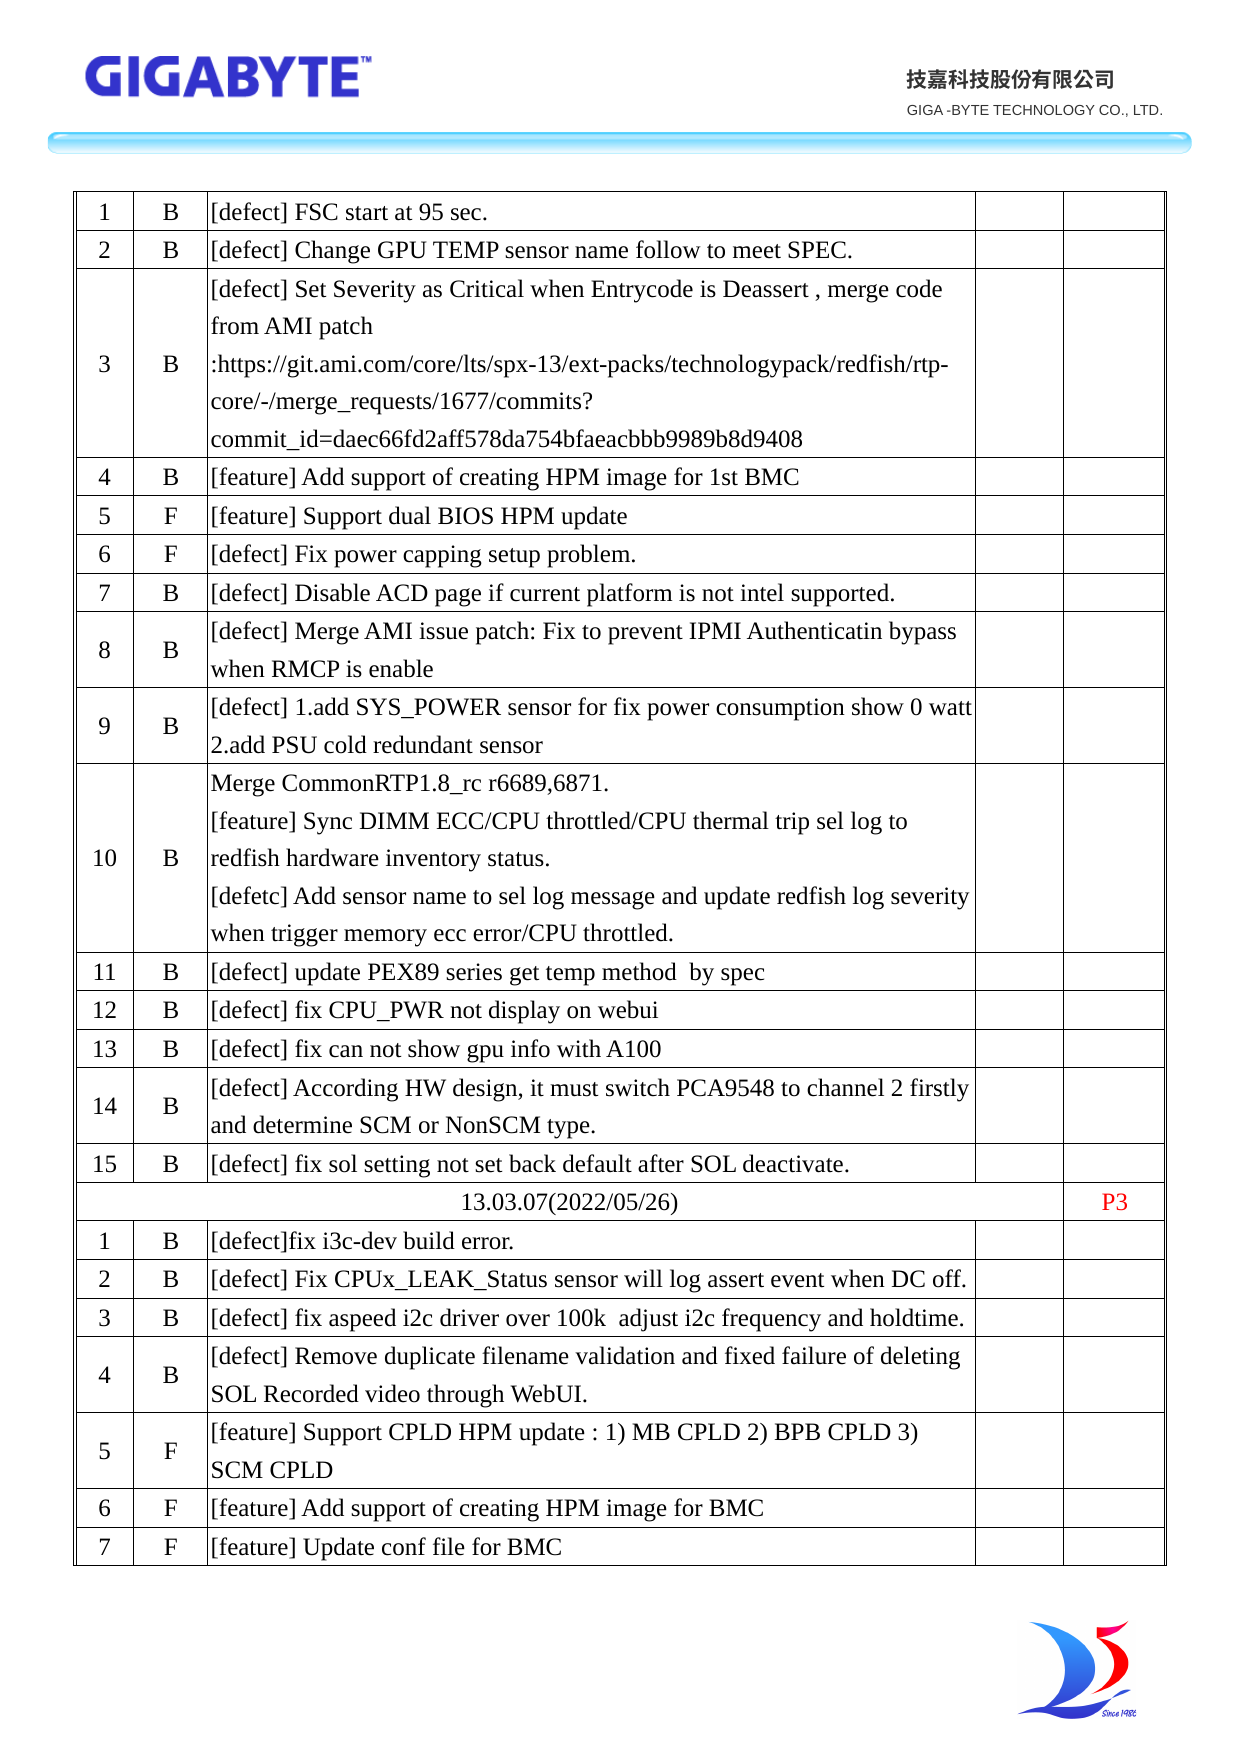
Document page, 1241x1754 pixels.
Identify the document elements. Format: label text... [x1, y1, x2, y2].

table_cell 4 [77, 458, 133, 495]
table_cell 2 [77, 1260, 133, 1297]
table_cell [1064, 574, 1164, 611]
table_cell [976, 1528, 1063, 1565]
table_cell [1064, 1144, 1164, 1182]
table_cell [defect] 1.add SYS_POWER sensor for fix power consumption show 0 watt 2.add PSU cold redundant sensor [208, 688, 975, 763]
table_cell [1064, 1221, 1164, 1259]
table_cell [976, 1260, 1063, 1297]
table_cell F [134, 496, 207, 534]
table_cell [1064, 458, 1164, 495]
table_cell 8 [77, 612, 133, 687]
table_cell 9 [77, 688, 133, 763]
table_cell [976, 458, 1063, 495]
table_cell [976, 1221, 1063, 1259]
table_cell [1064, 496, 1164, 534]
table_cell F [134, 1489, 207, 1527]
table_cell [1064, 1068, 1164, 1143]
table_cell 2 [77, 231, 133, 268]
table_cell [1064, 1299, 1164, 1336]
table_cell 3 [77, 1299, 133, 1336]
table_cell B [134, 953, 207, 990]
table_cell B [134, 231, 207, 268]
table_cell 3 [77, 269, 133, 457]
table_cell Merge CommonRTP1.8_rc r6689,6871. [feature] Sync DIMM ECC/CPU throttled/CPU thermal trip sel log to redfish hardware inventory status. [defetc] Add sensor name to sel log message and update redfish log severity when trigger memory ecc error/CPU throttled. [208, 764, 975, 952]
table_cell [976, 192, 1063, 230]
table_cell B [134, 1299, 207, 1336]
table_cell [1064, 764, 1164, 952]
table_cell [1064, 231, 1164, 268]
table_cell [976, 1413, 1063, 1488]
table_cell [defect]fix i3c-dev build error. [208, 1221, 975, 1259]
table_cell [feature] Add support of creating HPM image for BMC [208, 1489, 975, 1527]
table_cell B [134, 1337, 207, 1412]
table_cell [1064, 1260, 1164, 1297]
picture [1017, 1620, 1137, 1719]
table_cell 14 [77, 1068, 133, 1143]
table_cell [1064, 1030, 1164, 1067]
table_cell [1064, 612, 1164, 687]
table_cell [defect] fix can not show gpu info with A100 [208, 1030, 975, 1067]
table_cell B [134, 1068, 207, 1143]
table_cell B [134, 269, 207, 457]
table_cell 7 [77, 574, 133, 611]
table_cell B [134, 574, 207, 611]
table_cell [feature] Support dual BIOS HPM update [208, 496, 975, 534]
table_cell B [134, 764, 207, 952]
table_cell [976, 1489, 1063, 1527]
picture [47, 56, 1192, 154]
table_cell [976, 535, 1063, 572]
table_cell 4 [77, 1337, 133, 1412]
table_cell 12 [77, 991, 133, 1029]
table_cell B [134, 1221, 207, 1259]
table_cell 13.03.07(2022/05/26) [77, 1183, 1063, 1220]
table_cell 5 [77, 496, 133, 534]
table_cell 5 [77, 1413, 133, 1488]
table_cell [defect] FSC start at 95 sec. [208, 192, 975, 230]
table_cell [976, 1299, 1063, 1336]
table_cell B [134, 1144, 207, 1182]
table_cell B [134, 458, 207, 495]
table_cell [976, 764, 1063, 952]
table_cell B [134, 688, 207, 763]
table_cell [defect] Fix CPUx_LEAK_Status sensor will log assert event when DC off. [208, 1260, 975, 1297]
table_cell [976, 1030, 1063, 1067]
table_cell [1064, 1489, 1164, 1527]
table_cell [976, 991, 1063, 1029]
table_cell [1064, 991, 1164, 1029]
table_cell 11 [77, 953, 133, 990]
table_cell 1 [77, 192, 133, 230]
table_cell [1064, 269, 1164, 457]
table_cell 6 [77, 535, 133, 572]
table_cell B [134, 991, 207, 1029]
table_cell [1064, 688, 1164, 763]
table_cell [976, 496, 1063, 534]
table_cell [defect] Remove duplicate filename validation and fixed failure of deleting SOL Recorded video through WebUI. [208, 1337, 975, 1412]
table_cell [defect] Change GPU TEMP sensor name follow to meet SPEC. [208, 231, 975, 268]
table_cell 1 [77, 1221, 133, 1259]
table_cell [1064, 192, 1164, 230]
table_cell B [134, 1030, 207, 1067]
table_cell F [134, 1413, 207, 1488]
table_cell [feature] Support CPLD HPM update : 1) MB CPLD 2) BPB CPLD 3) SCM CPLD [208, 1413, 975, 1488]
table_cell [defect] Set Severity as Critical when Entrycode is Deassert , merge code from AMI patch :https://git.ami.com/core/lts/spx-13/ext-packs/technologypack/redfish/rtp-core/-/merge_requests/1677/commits?commit_id=daec66fd2aff578da754bfaeacbbb9989b8d9408 [208, 269, 975, 457]
table_cell [976, 1337, 1063, 1412]
table_cell [1064, 535, 1164, 572]
table_cell [976, 688, 1063, 763]
table_cell B [134, 612, 207, 687]
table_cell [defect] fix aspeed i2c driver over 100k adjust i2c frequency and holdtime. [208, 1299, 975, 1336]
table_cell [976, 953, 1063, 990]
table_cell [976, 231, 1063, 268]
table_cell P3 [1064, 1183, 1164, 1220]
table_cell [1064, 953, 1164, 990]
table_cell 10 [77, 764, 133, 952]
table_cell [defect] According HW design, it must switch PCA9548 to channel 2 firstly and determine SCM or NonSCM type. [208, 1068, 975, 1143]
table_cell [defect] Merge AMI issue patch: Fix to prevent IPMI Authenticatin bypass when RMCP is enable [208, 612, 975, 687]
table_cell [976, 574, 1063, 611]
table_cell [1064, 1528, 1164, 1565]
table_cell [976, 1068, 1063, 1143]
table_cell [defect] fix sol setting not set back default after SOL deactivate. [208, 1144, 975, 1182]
table_cell [1064, 1413, 1164, 1488]
table_cell 13 [77, 1030, 133, 1067]
table_cell 15 [77, 1144, 133, 1182]
table_cell 7 [77, 1528, 133, 1565]
table_cell [976, 269, 1063, 457]
table_cell B [134, 1260, 207, 1297]
table_cell F [134, 535, 207, 572]
table_cell F [134, 1528, 207, 1565]
table_cell [defect] Fix power capping setup problem. [208, 535, 975, 572]
table_cell 6 [77, 1489, 133, 1527]
table_cell [1064, 1337, 1164, 1412]
table_cell [feature] Update conf file for BMC [208, 1528, 975, 1565]
table_cell [defect] fix CPU_PWR not display on webui [208, 991, 975, 1029]
table_cell [976, 612, 1063, 687]
table_cell [defect] update PEX89 series get temp method by spec [208, 953, 975, 990]
table_cell [defect] Disable ACD page if current platform is not intel supported. [208, 574, 975, 611]
table_cell [feature] Add support of creating HPM image for 1st BMC [208, 458, 975, 495]
table_cell [976, 1144, 1063, 1182]
table_cell B [134, 192, 207, 230]
